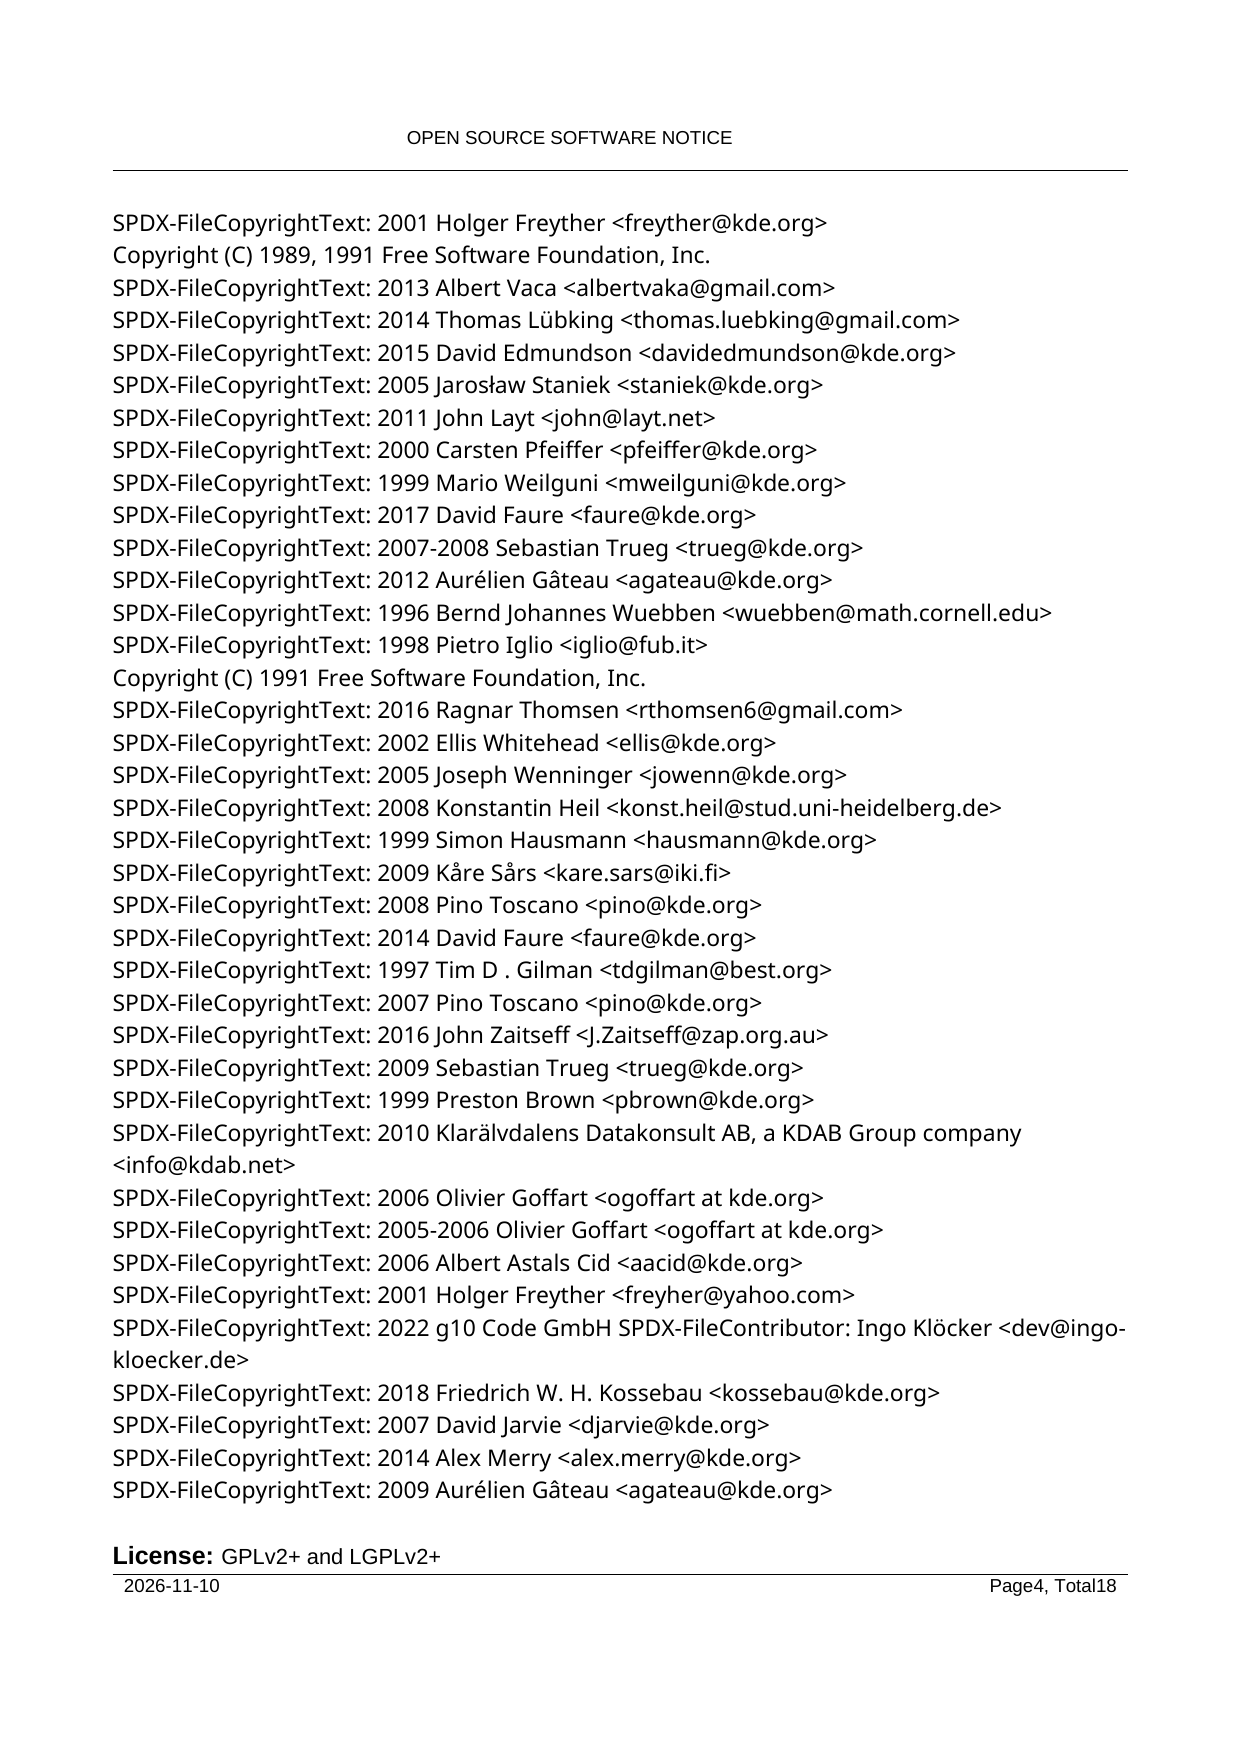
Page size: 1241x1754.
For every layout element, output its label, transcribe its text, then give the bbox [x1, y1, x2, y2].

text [112, 206, 1128, 1539]
text License: GPLv2+ and LGPLv2+ [112, 1539, 1128, 1571]
